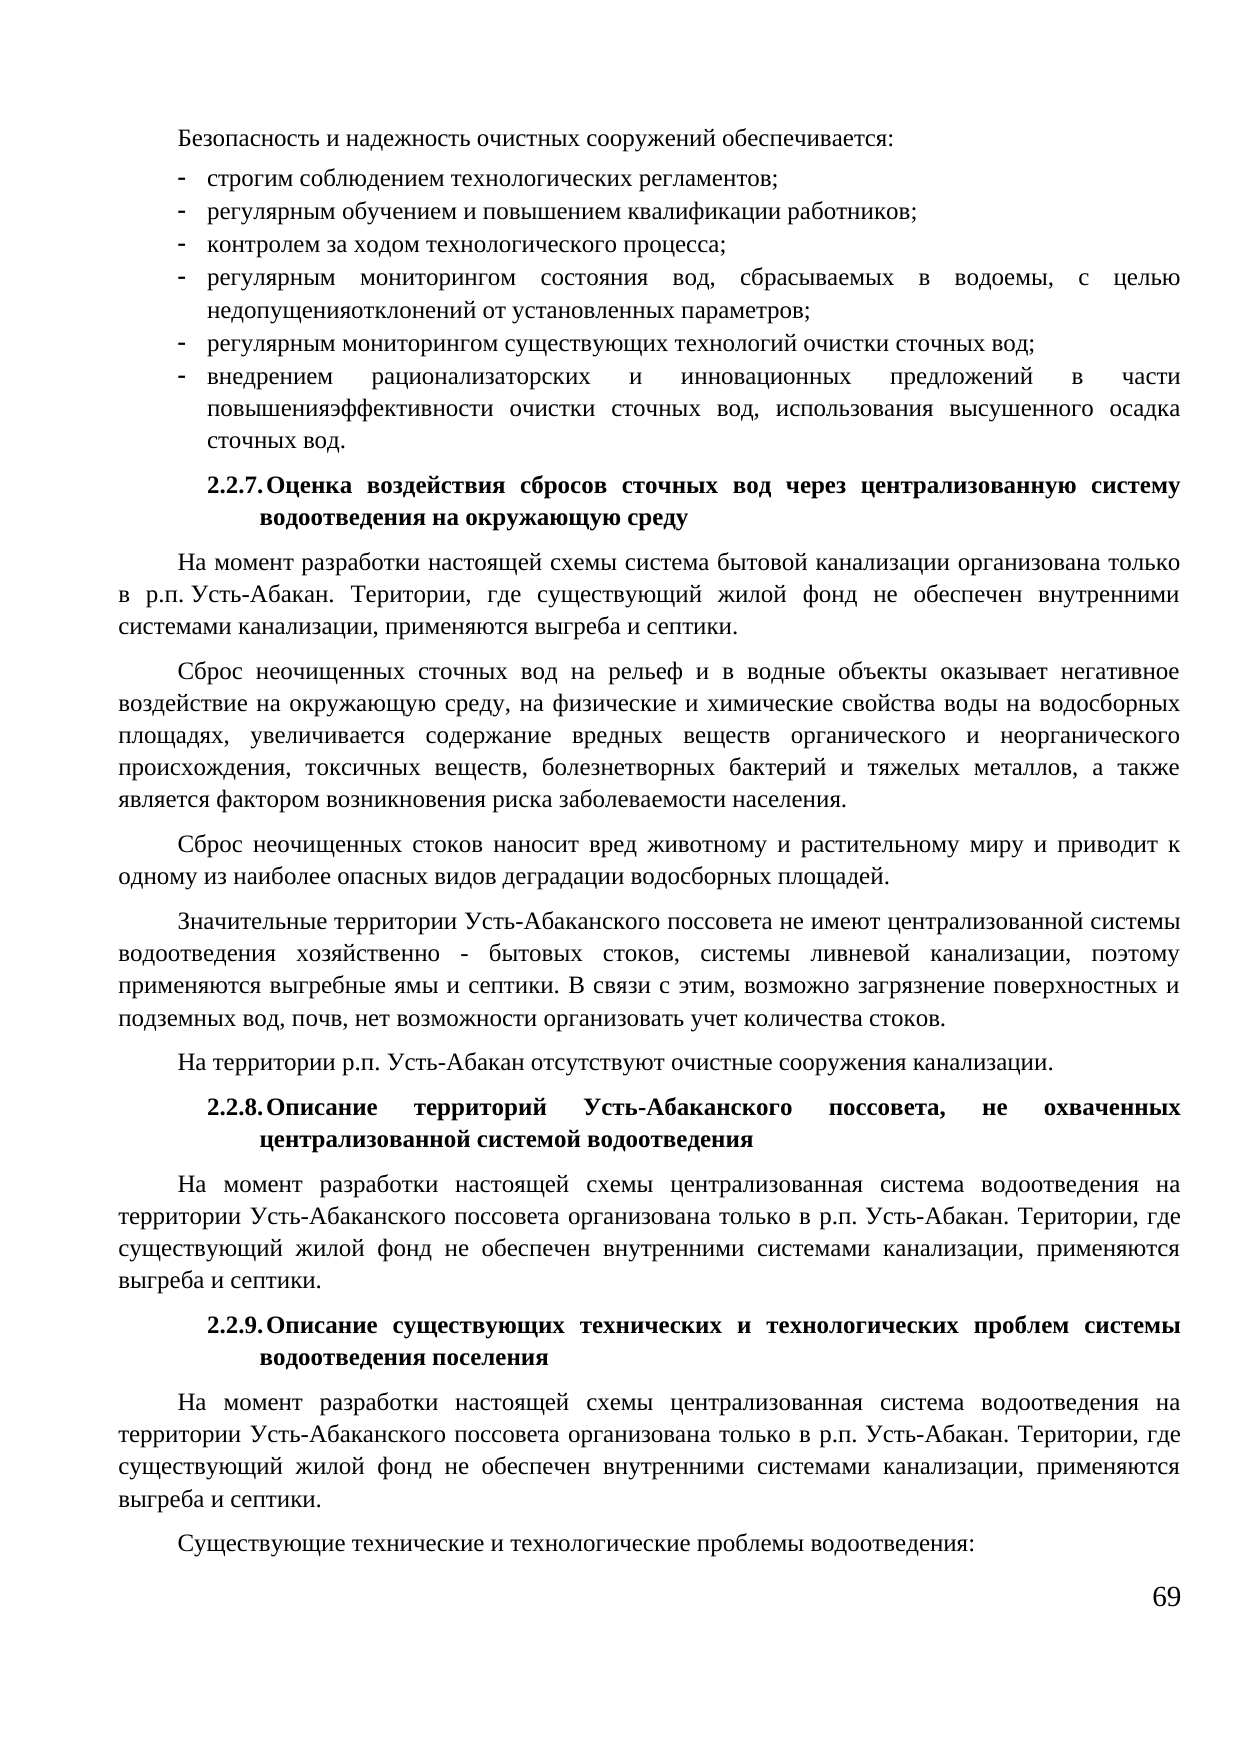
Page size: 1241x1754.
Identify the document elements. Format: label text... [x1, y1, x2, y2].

subtitle Оценка воздействия сбросов сточных вод через централизованную систему водоотведения на окружающую среду [207, 470, 1181, 531]
list регулярным обучением и повышением квалификации работников; [177, 196, 1181, 224]
list строгим соблюдением технологических регламентов; [177, 163, 1181, 191]
list регулярным мониторингом состояния вод, сбрасываемых в водоемы, с целью недопущенияотклонений от установленных параметров; [177, 262, 1181, 323]
text На момент разработки настоящей схемы централизованная система водоотведения на территории Усть-Абаканского поссовета организована только в р.п. Усть-Абакан. Територии, где существующий жилой фонд не обеспечен внутренними системами канализации, применяются выгреба и септики. [118, 1387, 1181, 1512]
text Существующие технические и технологические проблемы водоотведения: [118, 1528, 1181, 1557]
text Сброс неочищенных стоков наносит вред животному и растительному миру и приводит к одному из наиболее опасных видов деградации водосборных площадей. [118, 829, 1181, 890]
text Безопасность и надежность очистных сооружений обеспечивается: [177, 123, 1181, 152]
text Сброс неочищенных сточных вод на рельеф и в водные объекты оказывает негативное воздействие на окружающую среду, на физические и химические свойства воды на водосборных площадях, увеличивается содержание вредных веществ органического и неорганического происхождения, токсичных веществ, болезнетворных бактерий и тяжелых металлов, а также является фактором возникновения риска заболеваемости населения. [118, 656, 1181, 813]
text Значительные территории Усть-Абаканского поссовета не имеют централизованной системы водоотведения хозяйственно - бытовых стоков, системы ливневой канализации, поэтому применяются выгребные ямы и септики. В связи с этим, возможно загрязнение поверхностных и подземных вод, почв, нет возможности организовать учет количества стоков. [118, 906, 1181, 1031]
subtitle Описание территорий Усть-Абаканского поссовета, не охваченных централизованной системой водоотведения [207, 1092, 1181, 1153]
list внедрением рационализаторских и инновационных предложений в части повышенияэффективности очистки сточных вод, использования высушенного осадка сточных вод. [177, 361, 1181, 454]
list регулярным мониторингом существующих технологий очистки сточных вод; [177, 328, 1181, 357]
text На момент разработки настоящей схемы централизованная система водоотведения на территории Усть-Абаканского поссовета организована только в р.п. Усть-Абакан. Територии, где существующий жилой фонд не обеспечен внутренними системами канализации, применяются выгреба и септики. [118, 1169, 1181, 1294]
list контролем за ходом технологического процесса; [177, 229, 1181, 257]
text На территории р.п. Усть-Абакан отсутствуют очистные сооружения канализации. [118, 1047, 1181, 1076]
subtitle Описание существующих технических и технологических проблем системы водоотведения поселения [207, 1310, 1181, 1371]
text На момент разработки настоящей схемы система бытовой канализации организована только в р.п. Усть-Абакан. Територии, где существующий жилой фонд не обеспечен внутренними системами канализации, применяются выгреба и септики. [118, 547, 1181, 640]
